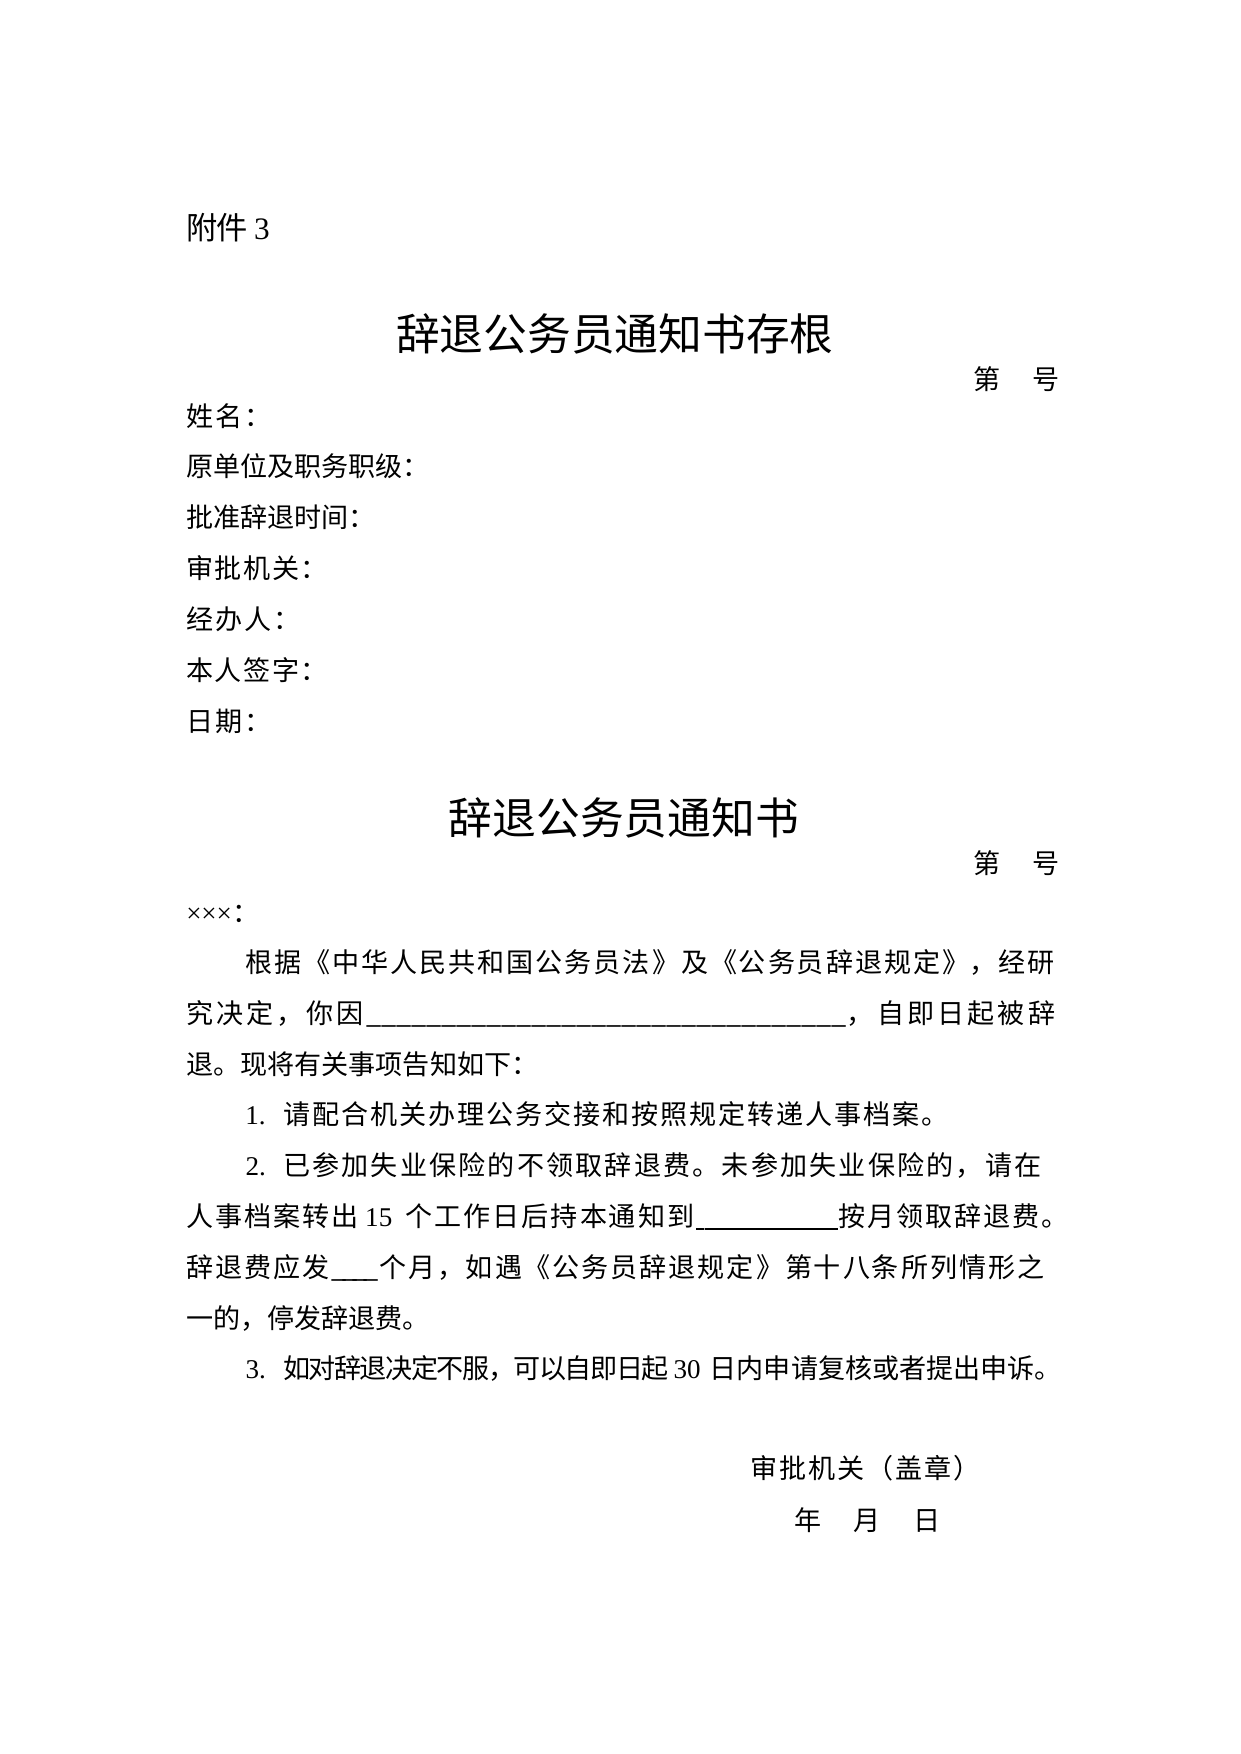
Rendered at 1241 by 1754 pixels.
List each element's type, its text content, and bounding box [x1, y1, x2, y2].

list 如对辞退决定不服，可以自即日起 30 日内申请复核或者提出申诉。 [245, 1347, 1126, 1386]
text 姓名： [186, 395, 282, 434]
text 第 号 [328, 365, 1059, 396]
list 请配合机关办理公务交接和按照规定转递人事档案。 [245, 1093, 1126, 1133]
list 已参加失业保险的不领取辞退费。未参加失业保险的，请在 人事档案转出 15 个工作日后持本通知到 按月领取辞退费。辞退费应发 个月，如遇《公务员辞退规定》第十八条所列情形之 [186, 1143, 1076, 1285]
text 第 号 [119, 849, 1059, 880]
text 一的，停发辞退费。 [186, 1297, 1126, 1336]
text 审批机关： 经办人： 本人签字： 日期： [186, 547, 335, 739]
text 退。现将有关事项告知如下： [186, 1043, 1126, 1082]
text ×××： [186, 891, 1126, 930]
text 原单位及职务职级： 批准辞退时间： [186, 445, 453, 535]
subtitle 辞退公务员通知书 [127, 777, 1120, 849]
subtitle 辞退公务员通知书存根 [396, 291, 1126, 365]
text 根据《中华人民共和国公务员法》及《公务员辞退规定》，经研究决定，你因 ，自即日起被辞 [186, 941, 1062, 1031]
text 附件 3 [186, 203, 282, 248]
text 审批机关（盖章） 年 月 日 [750, 1447, 986, 1538]
